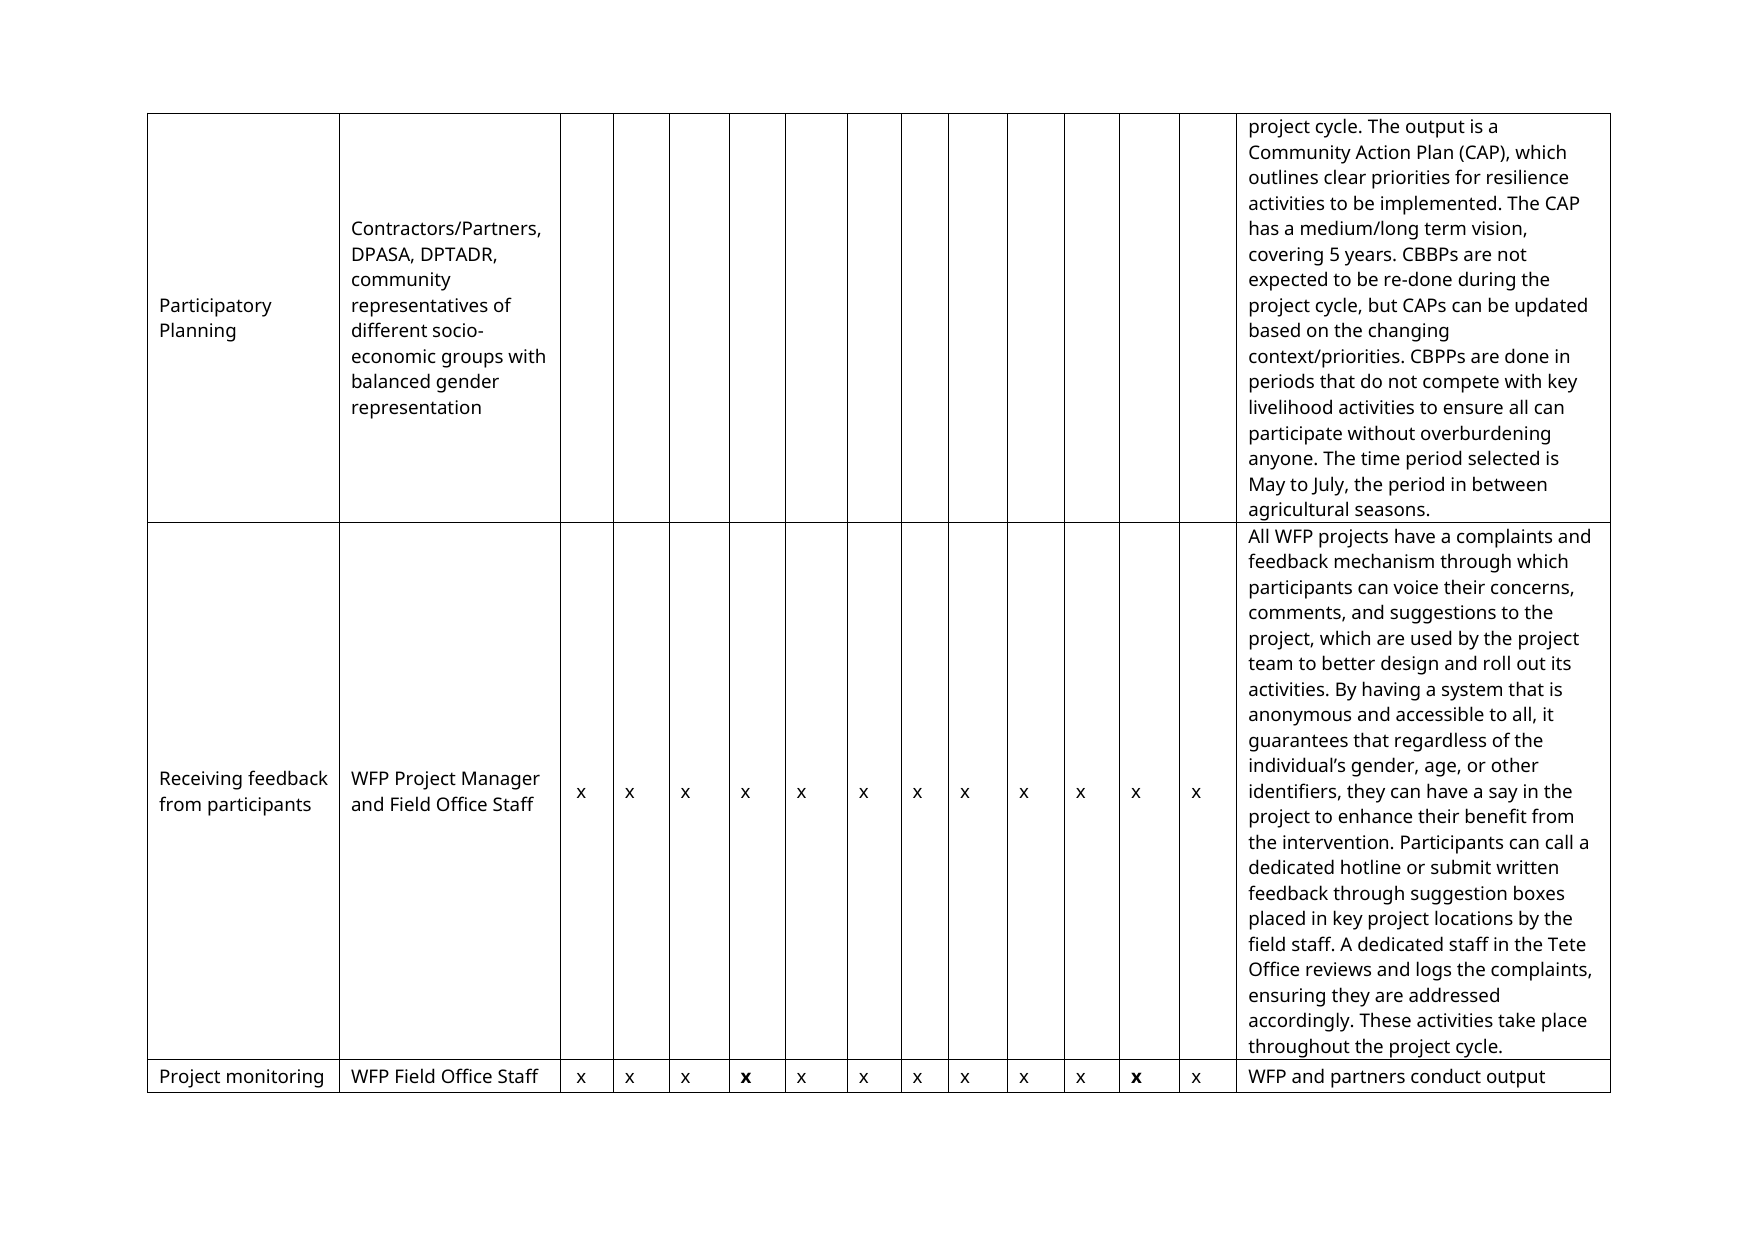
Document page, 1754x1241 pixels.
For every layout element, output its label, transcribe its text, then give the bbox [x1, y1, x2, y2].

table_cell x [786, 523, 847, 1059]
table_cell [148, 114, 339, 522]
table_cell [1237, 1060, 1610, 1092]
table_cell x [561, 1060, 613, 1092]
table_cell All WFP projects have a complaints and feedback mechanism through which participants can voice their concerns, comments, and suggestions to the project, which are used by the project team to better design and roll out its activities. By having a system that is anonymous and accessible to all, it guarantees that regardless of the individual’s gender, age, or other identifiers, they can have a say in the project to enhance their benefit from the intervention. Participants can call a dedicated hotline or submit written feedback through suggestion boxes placed in key project locations by the field staff. A dedicated staff in the Tete Office reviews and logs the complaints, ensuring they are addressed accordingly. These activities take place throughout the project cycle. [1237, 523, 1610, 1059]
table_cell x [1120, 1060, 1179, 1092]
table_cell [148, 1060, 339, 1092]
table_cell x [614, 1060, 669, 1092]
table_cell [949, 114, 1007, 522]
table_cell x [949, 1060, 1007, 1092]
table_cell x [902, 114, 948, 522]
table_cell x [1008, 1060, 1064, 1092]
table_cell x [1065, 1060, 1119, 1092]
table_cell x [730, 523, 785, 1059]
table_cell x [848, 523, 901, 1059]
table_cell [1237, 114, 1610, 522]
table_cell [1065, 114, 1119, 522]
table_cell x [949, 523, 1007, 1059]
table_cell Receiving feedback from participants [148, 523, 339, 1059]
table_cell [730, 114, 785, 522]
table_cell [340, 114, 560, 522]
table_cell [1120, 114, 1179, 522]
table_cell x [1180, 1060, 1236, 1092]
table_cell x [1180, 523, 1236, 1059]
table_cell x [670, 1060, 729, 1092]
table_cell x [902, 1060, 948, 1092]
table_cell [670, 114, 729, 522]
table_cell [340, 1060, 560, 1092]
table_cell x [848, 1060, 901, 1092]
table_cell x [902, 523, 948, 1059]
table_cell [1008, 114, 1064, 522]
table_cell x [561, 523, 613, 1059]
table_cell x [614, 523, 669, 1059]
table_cell x [1065, 523, 1119, 1059]
table_cell x [1120, 523, 1179, 1059]
table_cell x [848, 114, 901, 522]
table_cell WFP Project Manager and Field Office Staff [340, 523, 560, 1059]
table_cell [614, 114, 669, 522]
table_cell x [786, 1060, 847, 1092]
table_cell x [730, 1060, 785, 1092]
table_cell [561, 114, 613, 522]
table_cell x [1008, 523, 1064, 1059]
table_cell x [670, 523, 729, 1059]
table_cell [1180, 114, 1236, 522]
table_cell x [786, 114, 847, 522]
